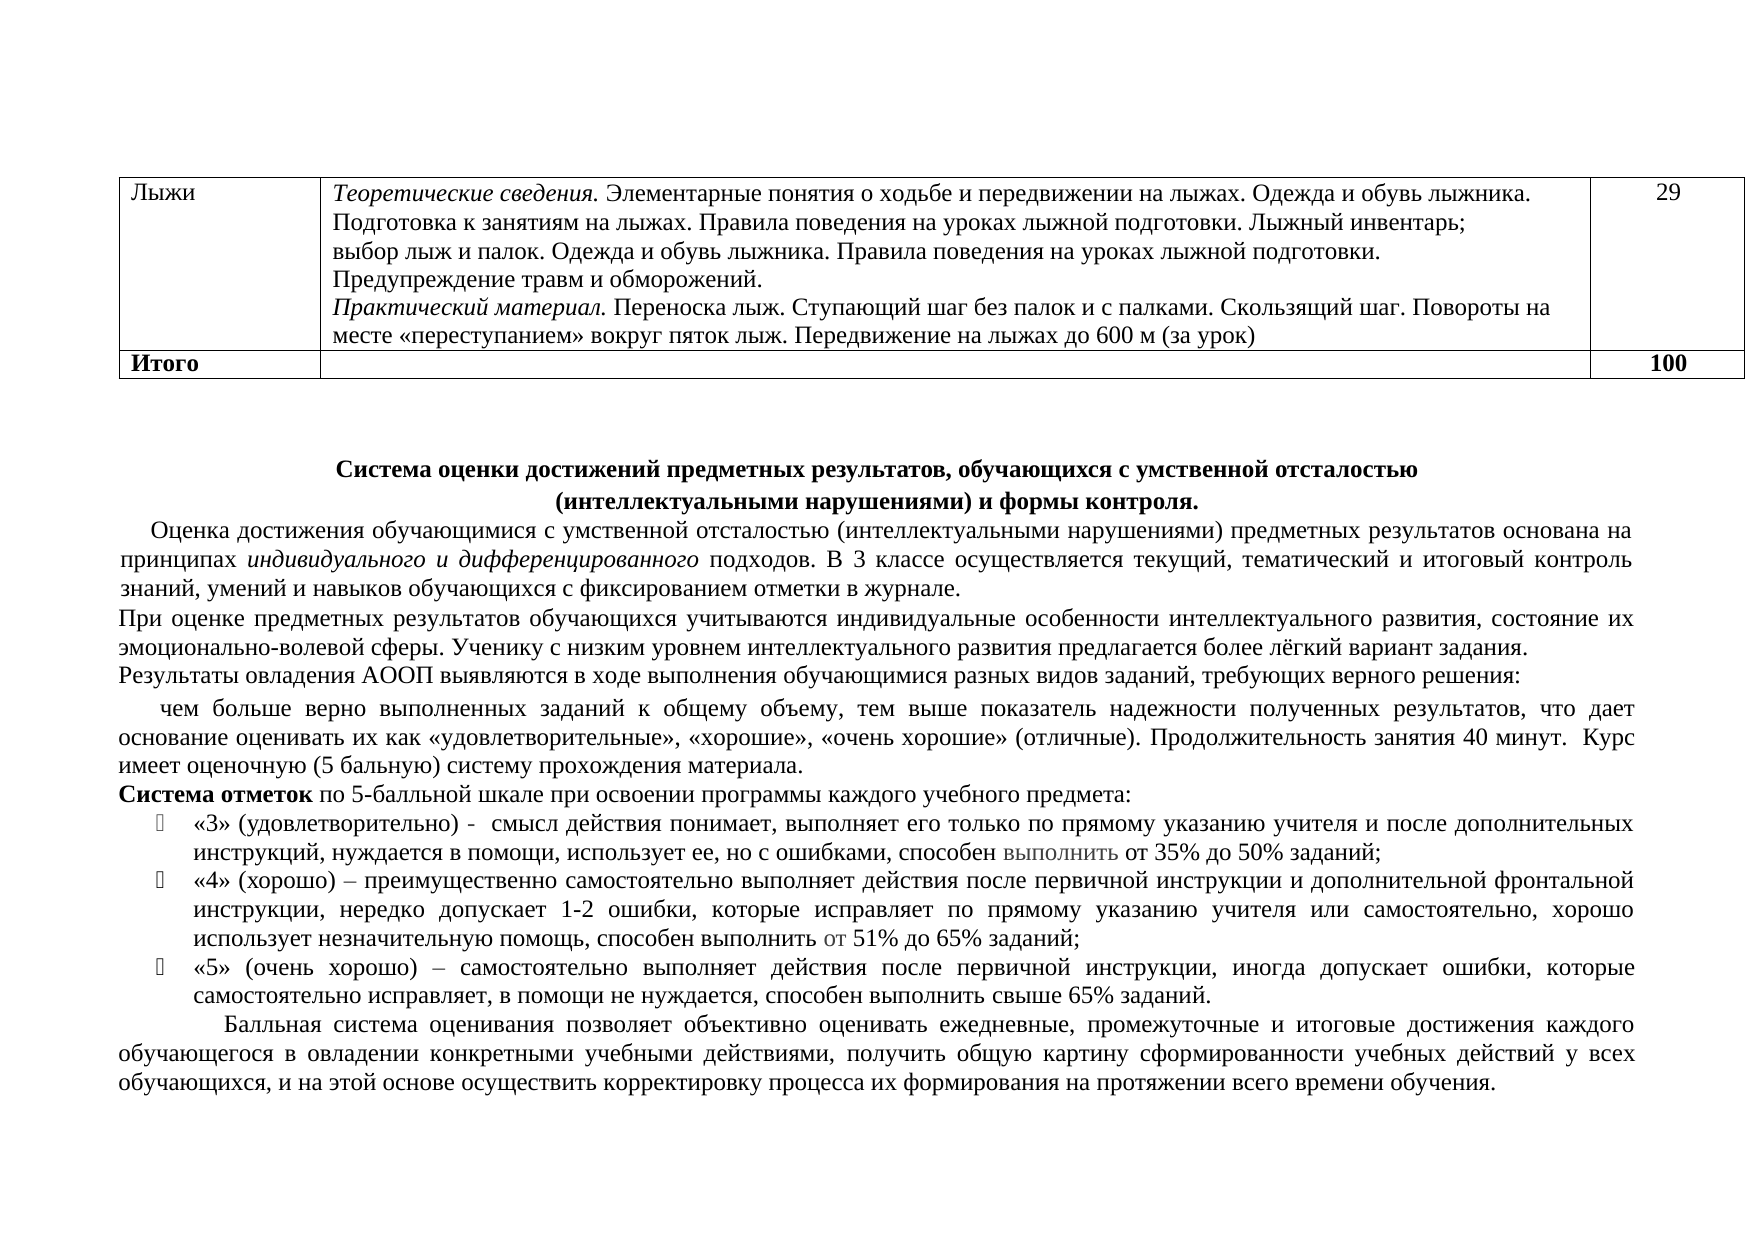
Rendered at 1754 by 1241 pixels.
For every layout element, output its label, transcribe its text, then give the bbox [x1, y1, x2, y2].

text чем больше верно выполненных заданий к общему объему, тем выше показатель надежности полученных результатов, что дает основание оценивать их как «удовлетворительные», «хорошие», «очень хорошие» (отличные). Продолжительность занятия 40 минут. Курс имеет оценочную (5 бальную) систему прохождения материала. [118, 693, 1636, 779]
text Система отметок по 5-балльной шкале при освоении программы каждого учебного предмета: [118, 779, 1636, 808]
list Система оценки достижений предметных результатов, обучающихся с умственной отсталостью [118, 454, 1636, 483]
table_cell Лыжи [120, 178, 320, 349]
text Результаты овладения АООП выявляются в ходе выполнения обучающимися разных видов заданий, требующих верного решения: [118, 661, 1636, 689]
list «3» (удовлетворительно) - смысл действия понимает, выполняет его только по прямому указанию учителя и после дополнительных инструкций, нуждается в помощи, использует ее, но с ошибками, способен выполнить от 35% до 50% заданий; [156, 808, 1636, 866]
list «4» (хорошо) – преимущественно самостоятельно выполняет действия после первичной инструкции и дополнительной фронтальной инструкции, нередко допускает 1-2 ошибки, которые исправляет по прямому указанию учителя или самостоятельно, хорошо использует незначительную помощь, способен выполнить от 51% до 65% заданий; [156, 866, 1636, 952]
table_cell Итого [120, 351, 320, 378]
text Балльная система оценивания позволяет объективно оценивать ежедневные, промежуточные и итоговые достижения каждого обучающегося в овладении конкретными учебными действиями, получить общую картину сформированности учебных действий у всех обучающихся, и на этой основе осуществить корректировку процесса их формирования на протяжении всего времени обучения. [118, 1009, 1636, 1096]
table_cell 100 [1591, 351, 1744, 378]
text Оценка достижения обучающимися с умственной отсталостью (интеллектуальными нарушениями) предметных результатов основана на принципах индивидуального и дифференцированного подходов. В 3 классе осуществляется текущий, тематический и итоговый контроль знаний, умений и навыков обучающихся с фиксированием отметки в журнале. [120, 515, 1634, 603]
table_cell Теоретические сведения. Элементарные понятия о ходьбе и передвижении на лыжах. Одежда и обувь лыжника. Подготовка к занятиям на лыжах. Правила поведения на уроках лыжной подготовки. Лыжный инвентарь; выбор лыж и палок. Одежда и обувь лыжника. Правила поведения на уроках лыжной подготовки. Предупреждение травм и обморожений. Практический материал. Переноска лыж. Ступающий шаг без палок и с палками. Скользящий шаг. Повороты на месте «переступанием» вокруг пяток лыж. Передвижение на лыжах до 600 м (за урок) [321, 178, 1590, 349]
table_cell [321, 351, 1590, 378]
list (интеллектуальными нарушениями) и формы контроля. [118, 486, 1636, 515]
table_cell 29 [1591, 178, 1744, 349]
text При оценке предметных результатов обучающихся учитываются индивидуальные особенности интеллектуального развития, состояние их эмоционально-волевой сферы. Ученику с низким уровнем интеллектуального развития предлагается более лёгкий вариант задания. [118, 603, 1636, 661]
list «5» (очень хорошо) – самостоятельно выполняет действия после первичной инструкции, иногда допускает ошибки, которые самостоятельно исправляет, в помощи не нуждается, способен выполнить свыше 65% заданий. [156, 952, 1636, 1009]
